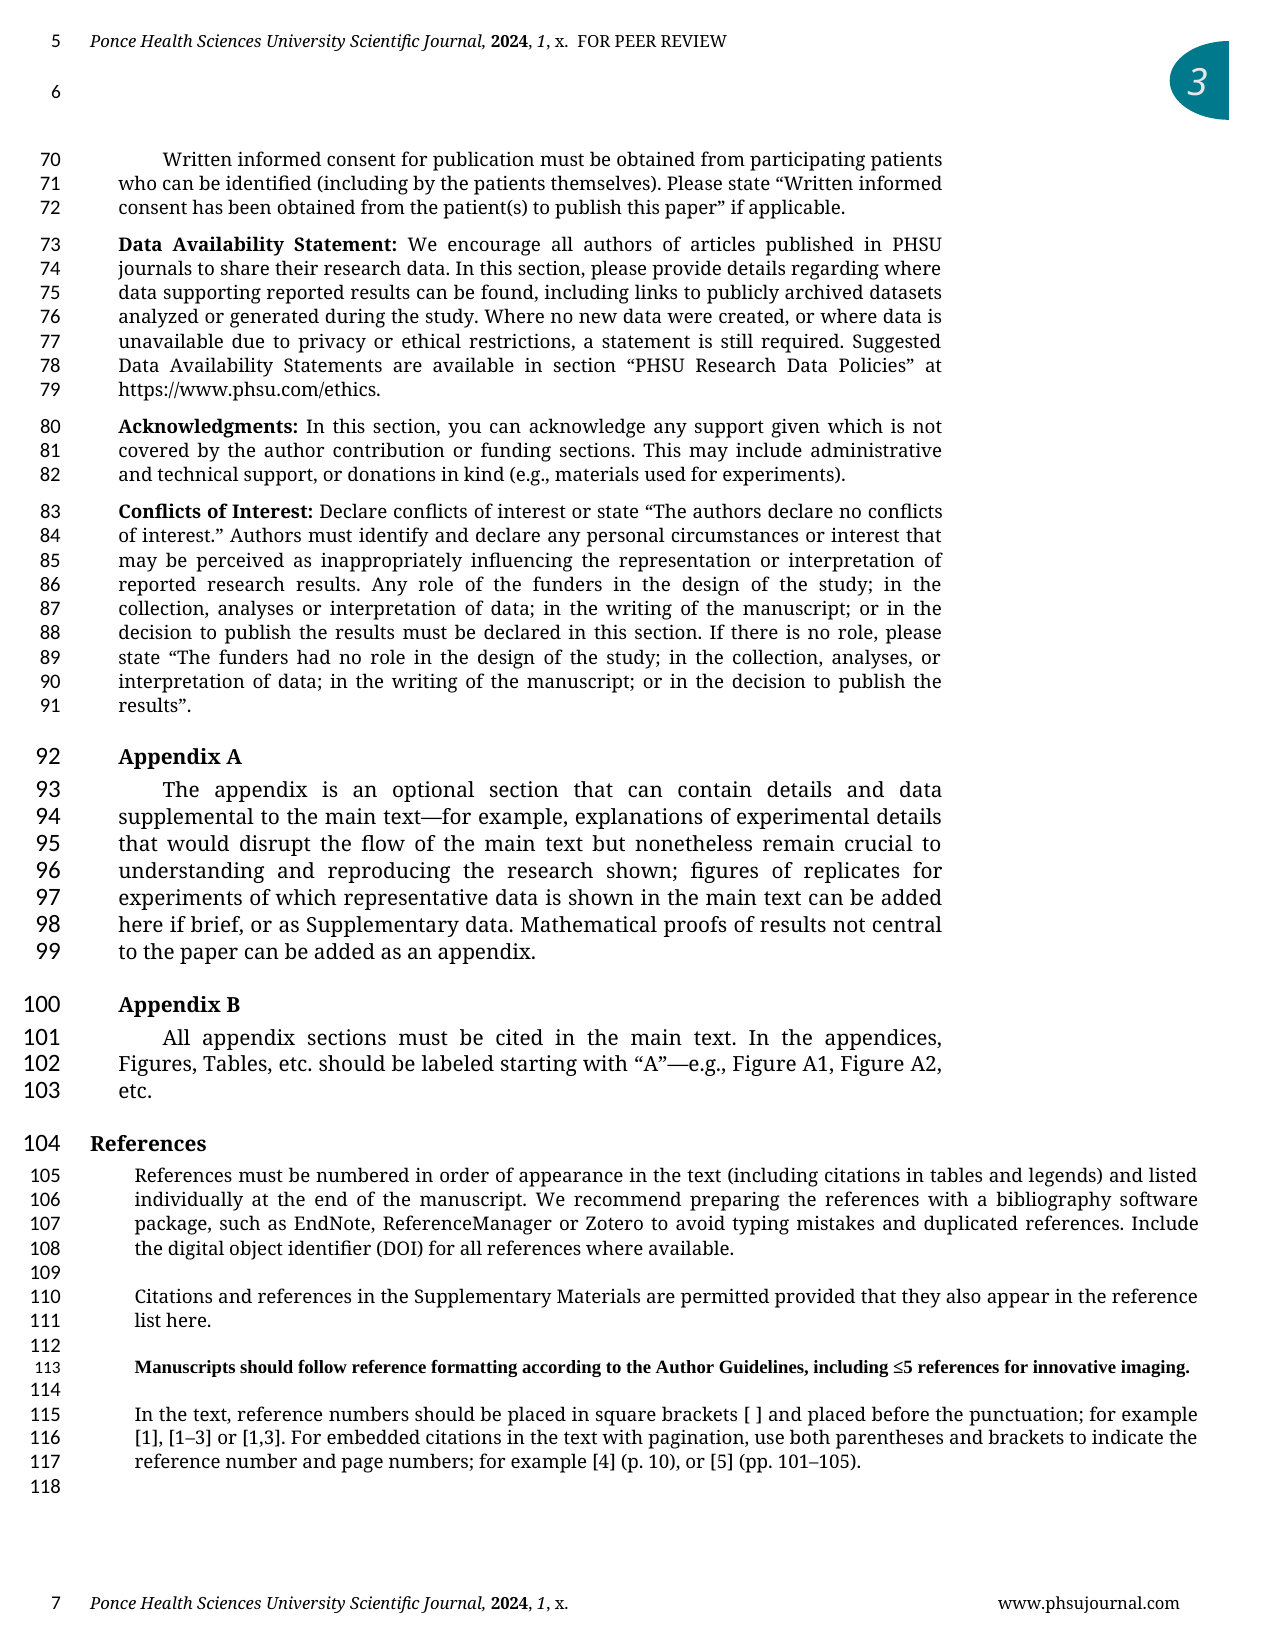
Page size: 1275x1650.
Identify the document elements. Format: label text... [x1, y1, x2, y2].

subtitle References [90, 1130, 1200, 1157]
list References must be numbered in order of appearance in the text (including citations in tables and legends) and listed individually at the end of the manuscript. We recommend preparing the references with a bibliography software package, such as EndNote, ReferenceManager or Zotero to avoid typing mistakes and duplicated references. Include the digital object identifier (DOI) for all references where available. [134, 1163, 1200, 1260]
text Data Availability Statement: We encourage all authors of articles published in PHSU journals to share their research data. In this section, please provide details regarding where data supporting reported results can be found, including links to publicly archived datasets analyzed or generated during the study. Where no new data were created, or where data is unavailable due to privacy or ethical restrictions, a statement is still required. Suggested Data Availability Statements are available in section “PHSU Research Data Policies” at https://www.phsu.com/ethics. [118, 232, 943, 402]
text The appendix is an optional section that can contain details and data supplemental to the main text—for example, explanations of experimental details that would disrupt the flow of the main text but nonetheless remain crucial to understanding and reproducing the research shown; figures of replicates for experiments of which representative data is shown in the main text can be added here if brief, or as Supplementary data. Mathematical proofs of results not central to the paper can be added as an appendix. [118, 776, 943, 966]
list Citations and references in the Supplementary Materials are permitted provided that they also appear in the reference list here. [134, 1284, 1200, 1333]
text All appendix sections must be cited in the main text. In the appendices, Figures, Tables, etc. should be labeled starting with “A”—e.g., Figure A1, Figure A2, etc. [118, 1024, 943, 1105]
text Acknowledgments: In this section, you can acknowledge any support given which is not covered by the author contribution or funding sections. This may include administrative and technical support, or donations in kind (e.g., materials used for experiments). [118, 414, 943, 487]
text Conflicts of Interest: Declare conflicts of interest or state “The authors declare no conflicts of interest.” Authors must identify and declare any personal circumstances or interest that may be perceived as inappropriately influencing the representation or interpretation of reported research results. Any role of the funders in the design of the study; in the collection, analyses or interpretation of data; in the writing of the manuscript; or in the decision to publish the results must be declared in this section. If there is no role, please state “The funders had no role in the design of the study; in the collection, analyses, or interpretation of data; in the writing of the manuscript; or in the decision to publish the results”. [118, 500, 943, 718]
list In the text, reference numbers should be placed in square brackets [ ] and placed before the punctuation; for example [1], [1–3] or [1,3]. For embedded citations in the text with pagination, use both parentheses and brackets to indicate the reference number and page numbers; for example [4] (p. 10), or [5] (pp. 101–105). [134, 1402, 1200, 1474]
list Manuscripts should follow reference formatting according to the Author Guidelines, including ≤5 references for innovative imaging. [134, 1357, 1200, 1377]
text Written informed consent for publication must be obtained from participating patients who can be identified (including by the patients themselves). Please state “Written informed consent has been obtained from the patient(s) to publish this paper” if applicable. [118, 147, 943, 220]
text Appendix A [118, 743, 943, 770]
text Appendix B [118, 991, 943, 1018]
